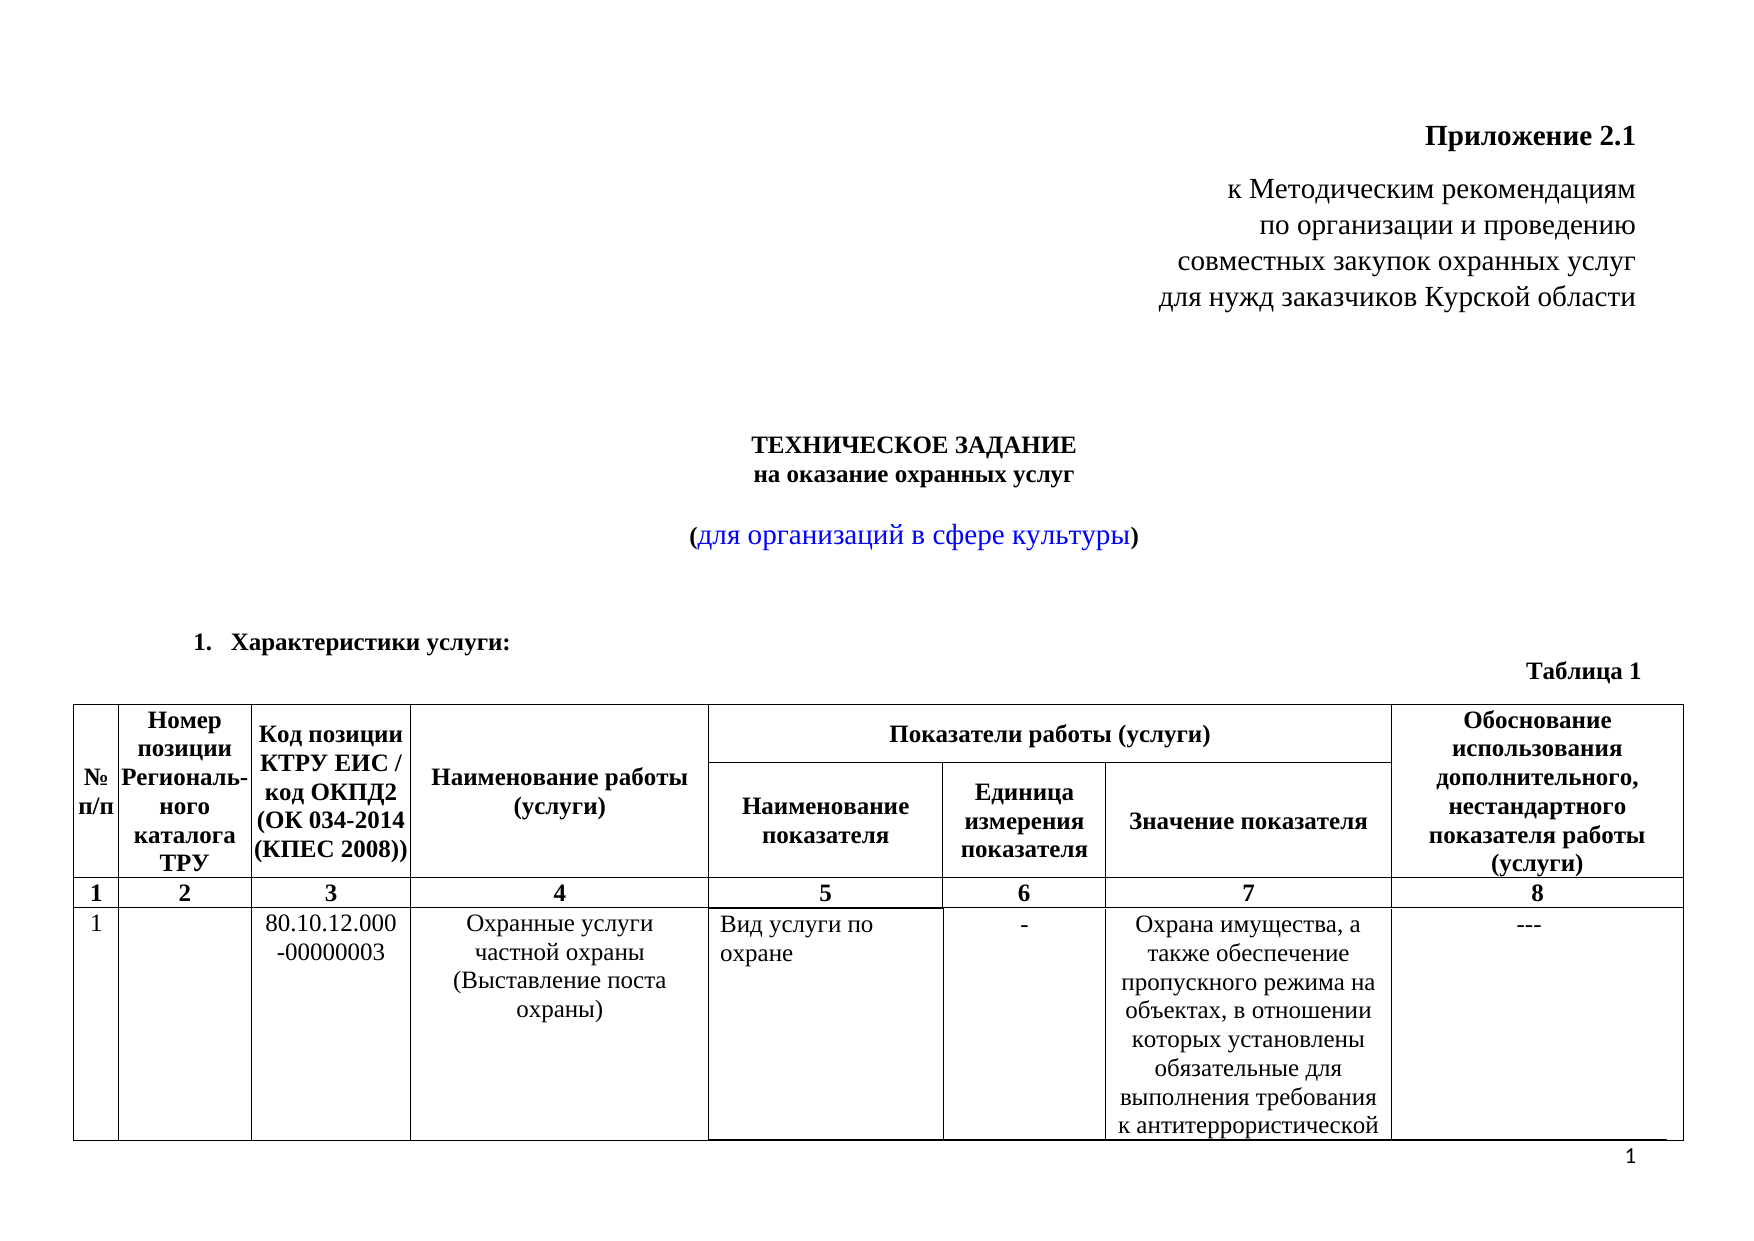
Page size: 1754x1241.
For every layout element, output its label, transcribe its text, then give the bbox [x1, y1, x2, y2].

table_cell 1 [74, 908, 118, 1140]
table_cell Наименование показателя [709, 763, 942, 877]
table_cell 4 [411, 878, 708, 907]
table_cell 3 [252, 878, 410, 907]
table_cell Единица измерения показателя [943, 763, 1105, 877]
table_header № п/п [74, 705, 118, 877]
table_cell 5 [709, 878, 942, 907]
text Приложение 2.1 [118, 118, 1636, 152]
text по организации и проведению [118, 207, 1636, 241]
table_header Номер позиции Региональ-ного каталога ТРУ [119, 705, 251, 877]
text Таблица 1 [118, 656, 1641, 684]
table_cell Значение показателя [1106, 763, 1391, 877]
text к Методическим рекомендациям [118, 171, 1636, 204]
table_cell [411, 908, 708, 1140]
text на оказание охранных услуг [118, 459, 1636, 488]
table_cell 2 [119, 878, 251, 907]
table_header Код позиции КТРУ ЕИС / код ОКПД2 (ОК 034-2014 (КПЕС 2008)) [252, 705, 410, 877]
table_cell 1 [74, 878, 118, 907]
table_cell 7 [1106, 878, 1391, 907]
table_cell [252, 908, 410, 1140]
text (для организаций в сфере культуры) [118, 517, 1636, 550]
table_cell [709, 909, 943, 1139]
text совместных закупок охранных услуг [118, 243, 1636, 277]
table_header Показатели работы (услуги) [709, 705, 1391, 762]
table_cell [944, 908, 1683, 1140]
table_header Наименование работы (услуги) [411, 705, 708, 877]
table_cell [119, 908, 251, 1140]
list Характеристики услуги: [193, 627, 1641, 656]
table_cell 8 [1392, 878, 1683, 907]
text для нужд заказчиков Курской области [118, 279, 1636, 313]
text ТЕХНИЧЕСКОЕ ЗАДАНИЕ [118, 431, 1636, 459]
table_header Обоснование использования дополнительного, нестандартного показателя работы (услуги) [1392, 705, 1683, 877]
table_cell 6 [943, 878, 1105, 907]
